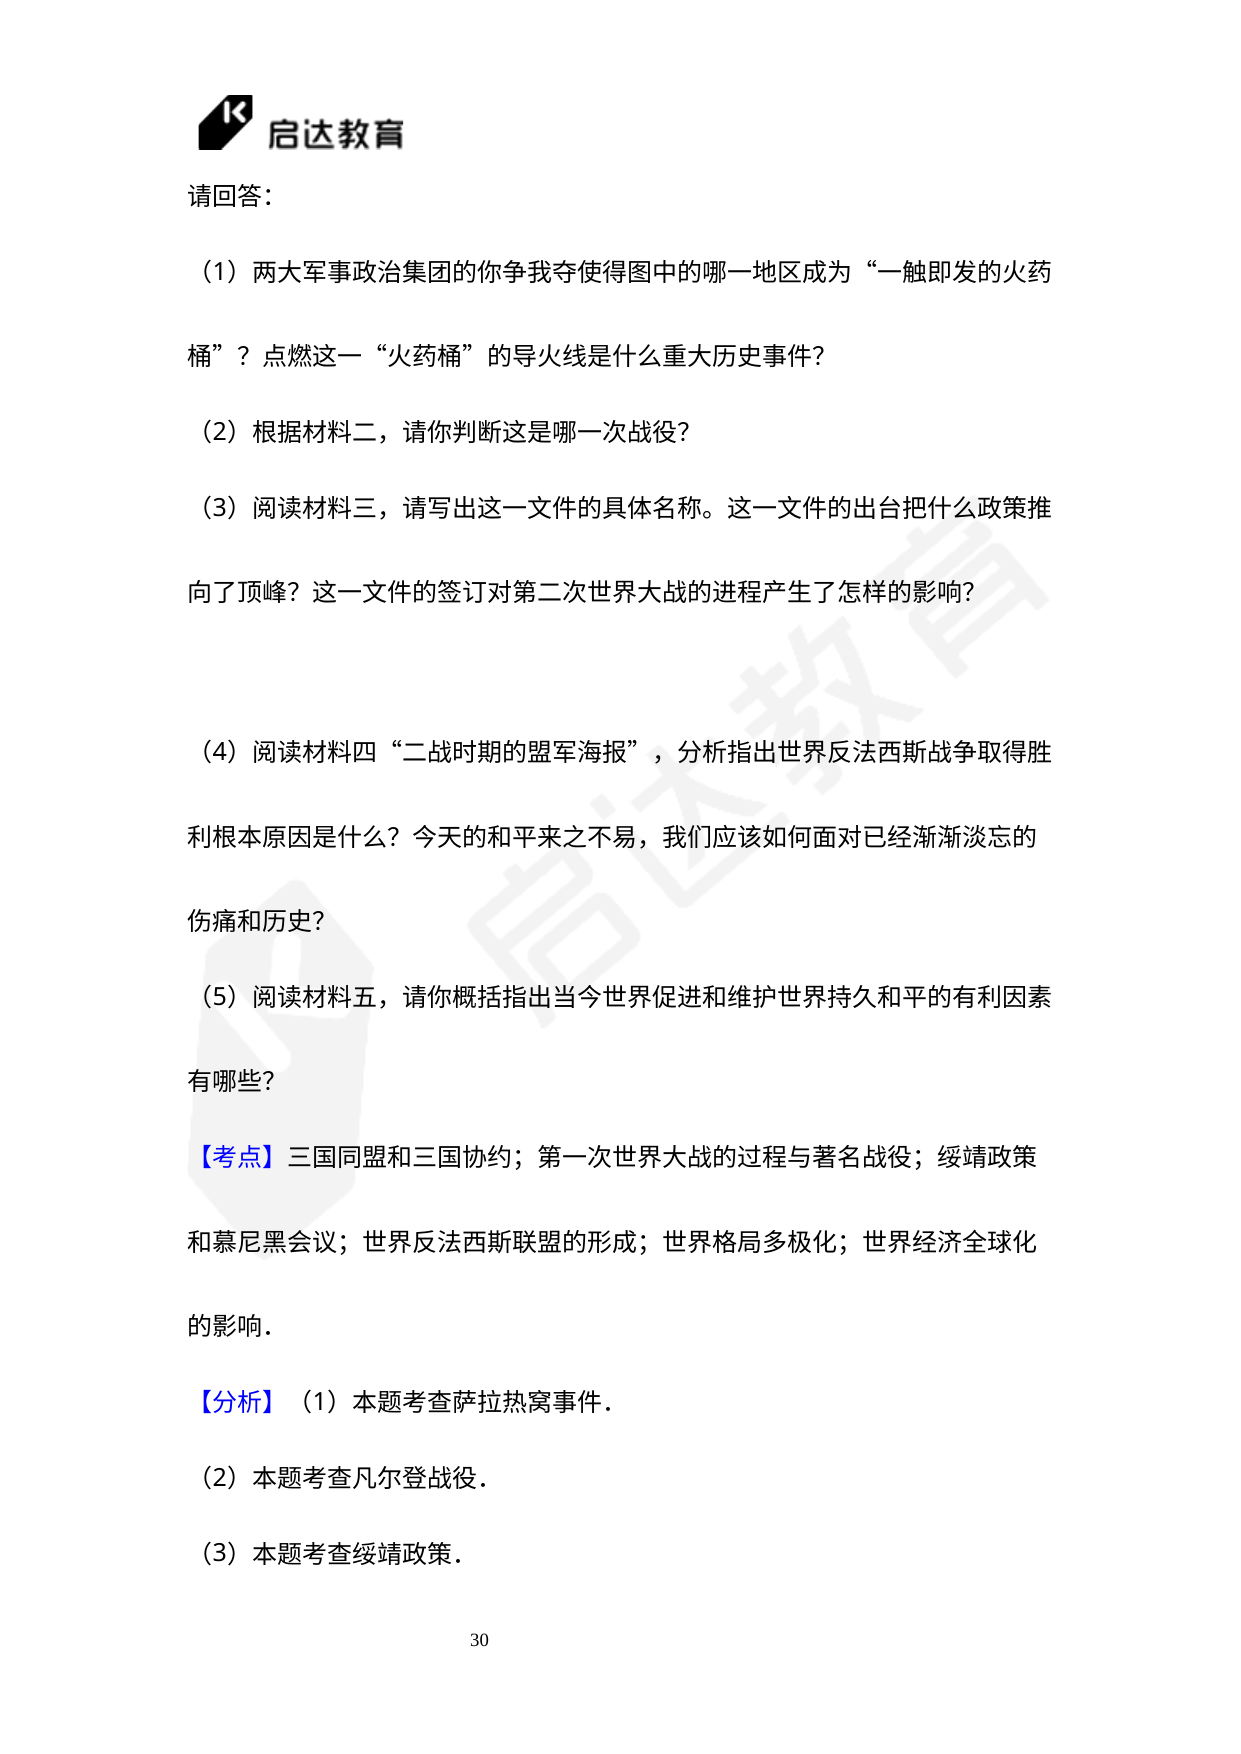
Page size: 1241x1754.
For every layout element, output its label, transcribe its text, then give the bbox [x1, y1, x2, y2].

text （1）两大军事政治集团的你争我夺使得图中的哪一地区成为“一触即发的火药桶”？点燃这一“火药桶”的导火线是什么重大历史事件？ [187, 238, 1053, 387]
text 请回答： [187, 162, 1053, 227]
text （2）本题考查凡尔登战役． [187, 1444, 1053, 1509]
picture [198, 95, 404, 150]
text （4）阅读材料四“二战时期的盟军海报”，分析指出世界反法西斯战争取得胜利根本原因是什么？今天的和平来之不易，我们应该如何面对已经渐渐淡忘的伤痛和历史？ [187, 718, 1053, 952]
text 【考点】三国同盟和三国协约；第一次世界大战的过程与著名战役；绥靖政策和慕尼黑会议；世界反法西斯联盟的形成；世界格局多极化；世界经济全球化的影响． [187, 1123, 1053, 1357]
text （5）阅读材料五，请你概括指出当今世界促进和维护世界持久和平的有利因素有哪些？ [187, 963, 1053, 1112]
text （3）本题考查绥靖政策． [187, 1520, 1053, 1585]
text （3）阅读材料三，请写出这一文件的具体名称。这一文件的出台把什么政策推向了顶峰？这一文件的签订对第二次世界大战的进程产生了怎样的影响？ [187, 474, 1053, 708]
text 【分析】（1）本题考查萨拉热窝事件． [187, 1368, 1053, 1433]
text （2）根据材料二，请你判断这是哪一次战役？ [187, 398, 1053, 463]
